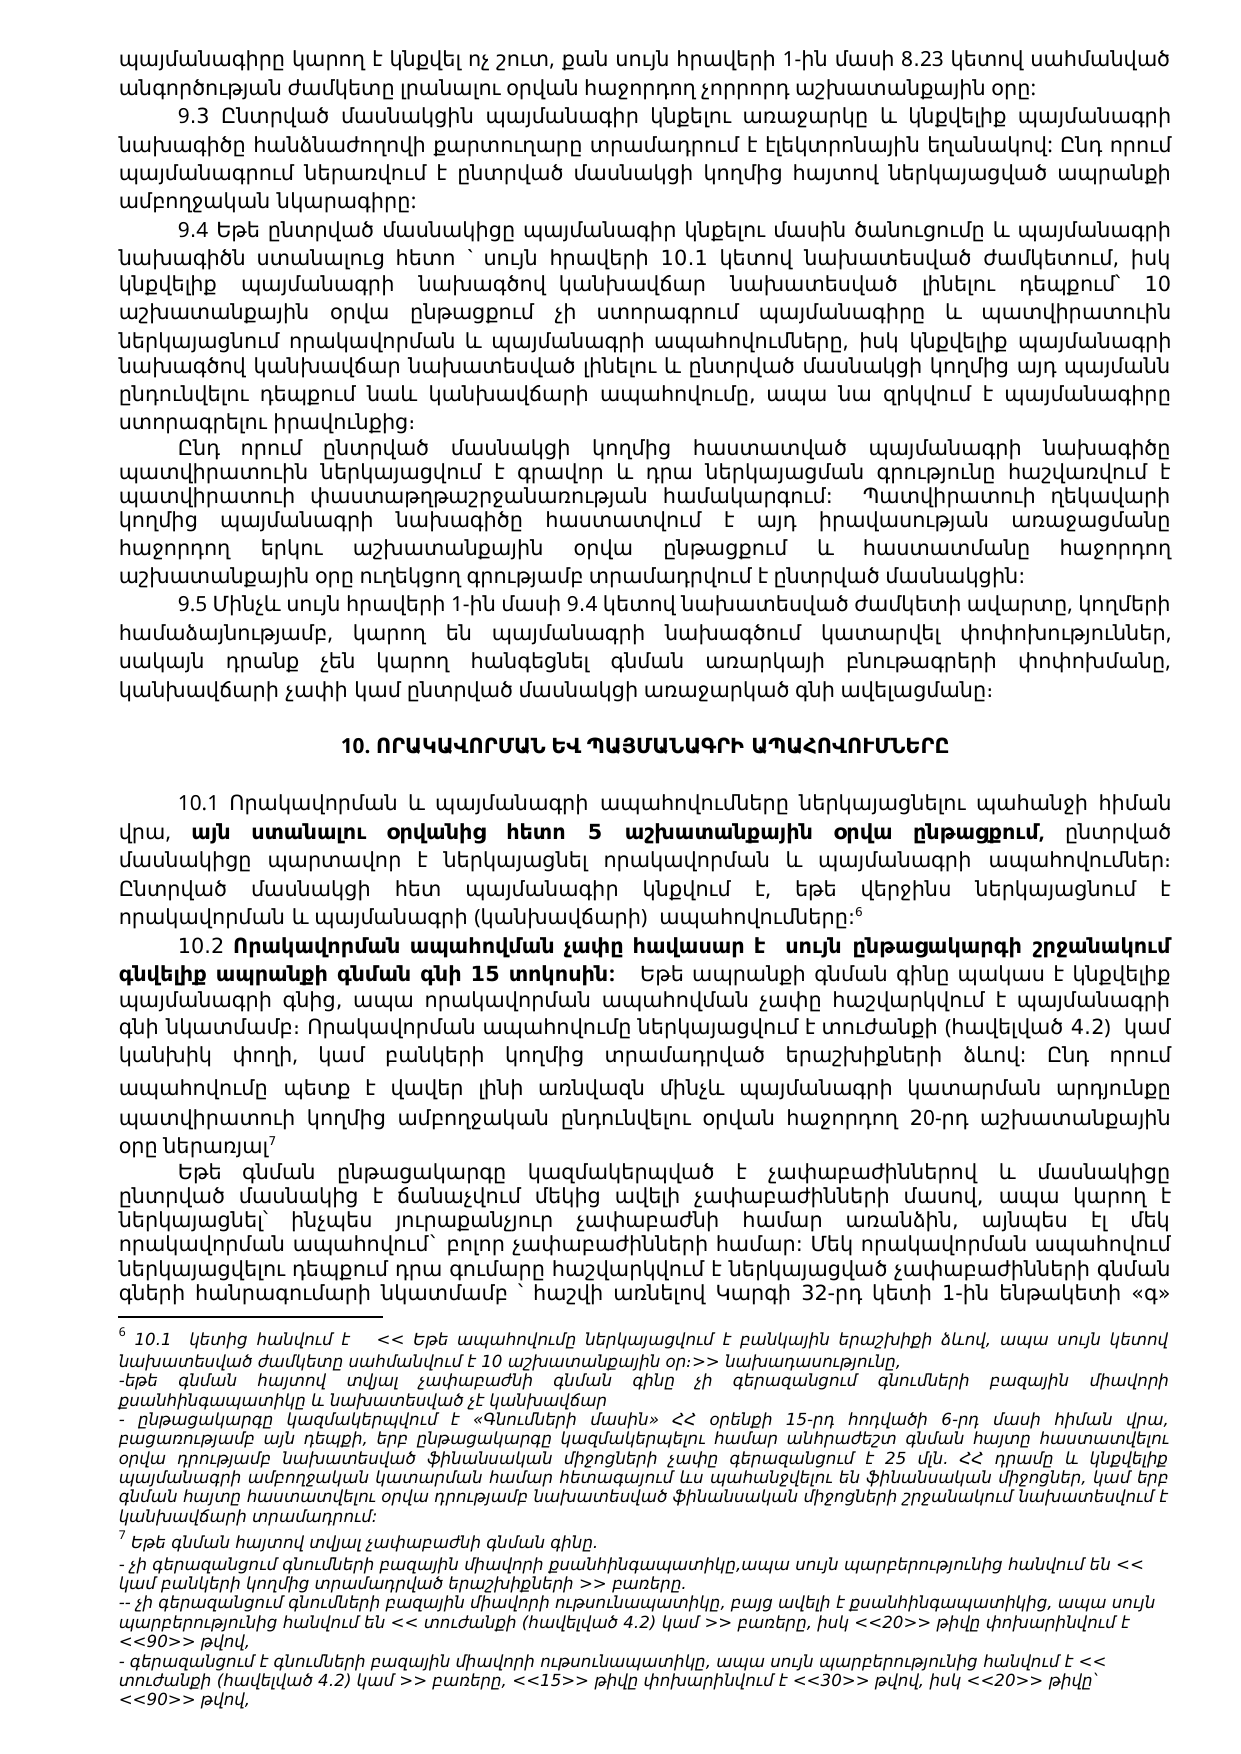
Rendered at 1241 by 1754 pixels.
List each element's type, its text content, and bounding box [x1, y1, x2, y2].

text 9.4 Եթե ընտրված մասնակիցը պայմանագիր կնքելու մասին ծանուցումը և պայմանագրի նախագիծն ստանալուց հետո ` սույն հրավերի 10․1 կետով նախատեսված ժամկետում, իսկ կնքվելիք պայմանագրի նախագծով կանխավճար նախատեսված լինելու դեպքում՝ 10 աշխատանքային օրվա ընթացքում չի ստորագրում պայմանագիրը և պատվիրատուին ներկայացնում որակավորման և պայմանագրի ապահովումները, իսկ կնքվելիք պայմանագրի նախագծով կանխավճար նախատեսված լինելու և ընտրված մասնակցի կողմից այդ պայմանն ընդունվելու դեպքում նաև կանխավճարի ապահովումը, ապա նա զրկվում է պայմանագիրը ստորագրելու իրավունքից։ [118, 215, 1171, 436]
text 10.2 Որակավորման ապահովման չափը հավասար է սույն ընթացակարգի շրջանակում գնվելիք ապրանքի գնման գնի 15 տոկոսին: Եթե ապրանքի գնման գինը պակաս է կնքվելիք պայմանագրի գնից, ապա որակավորման ապահովման չափը հաշվարկվում է պայմանագրի գնի նկատմամբ։ Որակավորման ապահովումը ներկայացվում է տուժանքի (հավելված 4․2) կամ կանխիկ փողի, կամ բանկերի կողմից տրամադրված երաշխիքների ձևով: Ընդ որում ապահովումը պետք է վավեր լինի առնվազն մինչև պայմանագրի կատարման արդյունքը պատվիրատուի կողմից ամբողջական ընդունվելու օրվան հաջորդող 20-րդ աշխատանքային օրը ներառյալ [118, 931, 1171, 1160]
text 10. ՈՐԱԿԱՎՈՐՄԱՆ ԵՎ ՊԱՅՄԱՆԱԳՐԻ ԱՊԱՀՈՎՈՒՄՆԵՐԸ [118, 732, 1171, 760]
text 9.5 Մինչև սույն հրավերի 1-ին մասի 9.4 կետով նախատեսված ժամկետի ավարտը, կողմերի համաձայնությամբ, կարող են պայմանագրի նախագծում կատարվել փոփոխություններ, սակայն դրանք չեն կարող հանգեցնել գնման առարկայի բնութագրերի փոփոխմանը, կանխավճարի չափի կամ ընտրված մասնակցի առաջարկած գնի ավելացմանը։ [118, 589, 1171, 703]
text 9.3 Ընտրված մասնակցին պայմանագիր կնքելու առաջարկը և կնքվելիք պայմանագրի նախագիծը հանձնաժողովի քարտուղարը տրամադրում է էլեկտրոնային եղանակով: Ընդ որում պայմանագրում ներառվում է ընտրված մասնակցի կողմից հայտով ներկայացված ապրանքի ամբողջական նկարագիրը: [118, 101, 1171, 215]
text 10.1 Որակավորման և պայմանագրի ապահովումները ներկայացնելու պահանջի հիման վրա, այն ստանալու օրվանից հետո 5 աշխատանքային օրվա ընթացքում, ընտրված մասնակիցը պարտավոր է ներկայացնել որակավորման և պայմանագրի ապահովումներ։ Ընտրված մասնակցի հետ պայմանագիր կնքվում է, եթե վերջինս ներկայացնում է որակավորման և պայմանագրի (կանխավճարի) ապահովումները: [118, 788, 1171, 931]
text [118, 44, 1171, 101]
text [118, 1160, 1171, 1305]
text Ընդ որում ընտրված մասնակցի կողմից հաստատված պայմանագրի նախագիծը պատվիրատուին ներկայացվում է գրավոր և դրա ներկայացման գրությունը հաշվառվում է պատվիրատուի փաստաթղթաշրջանառության համակարգում: Պատվիրատուի ղեկավարի կողմից պայմանագրի նախագիծը հաստատվում է այդ իրավասության առաջացմանը հաջորդող երկու աշխատանքային օրվա ընթացքում և հաստատմանը հաջորդող աշխատանքային օրը ուղեկցող գրությամբ տրամադրվում է ընտրված մասնակցին: [118, 436, 1171, 589]
